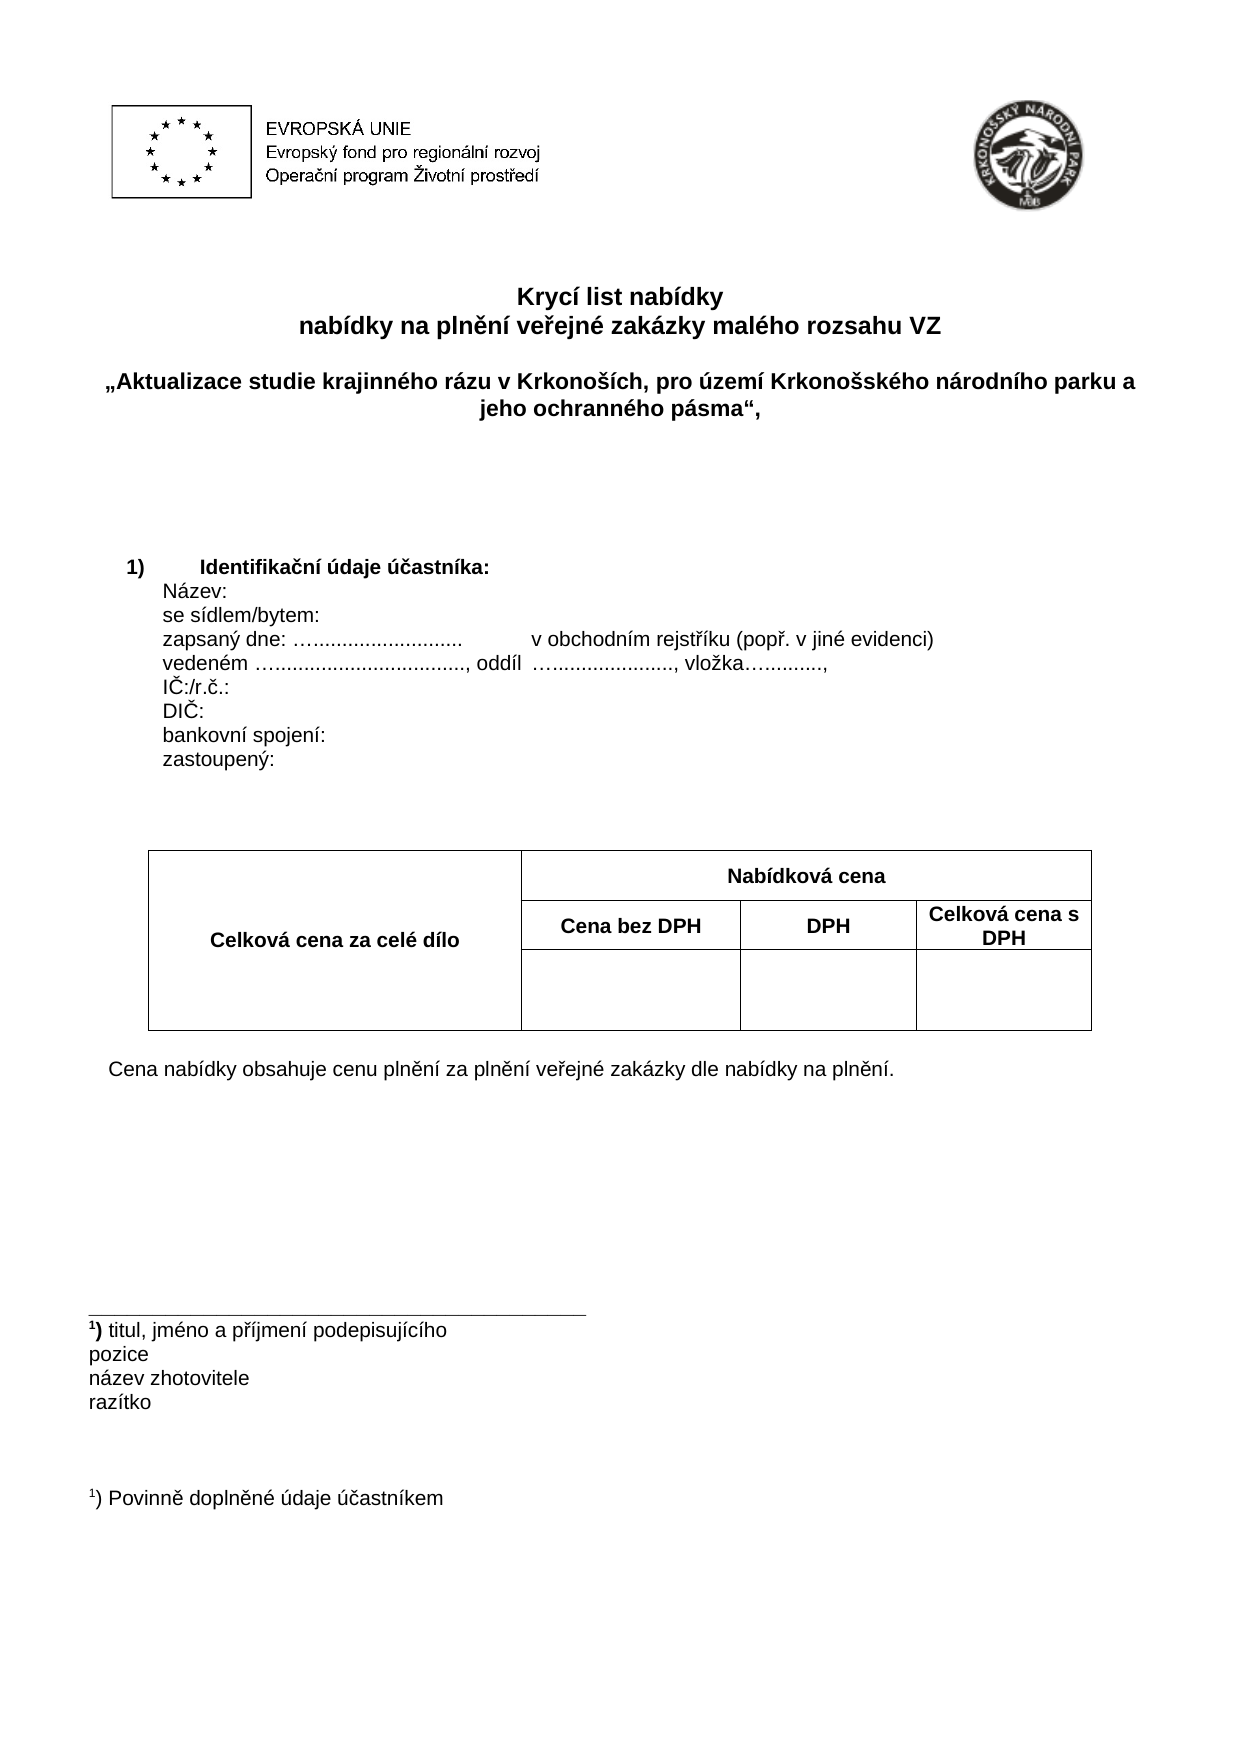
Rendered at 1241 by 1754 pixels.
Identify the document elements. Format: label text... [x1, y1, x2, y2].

text IČ:/r.č.: [89, 675, 1152, 699]
text 1) Povinně doplněné údaje účastníkem [89, 1486, 1152, 1510]
table_header Nabídková cena [522, 851, 1091, 900]
table_cell Celková cena s DPH [917, 901, 1091, 949]
text nabídky na plnění veřejné zakázky malého rozsahu VZ [89, 311, 1152, 339]
text vedeném …................................., oddíl …....................., vložka….........., [89, 651, 1152, 675]
text _______________________________________ [89, 1292, 1152, 1318]
list Identifikační údaje účastníka: [126, 555, 1152, 579]
picture [80, 74, 578, 229]
text název zhotovitele [89, 1366, 1152, 1390]
text se sídlem/bytem: [89, 603, 1152, 627]
text zastoupený: [89, 747, 1152, 771]
table_cell DPH [741, 901, 916, 949]
table_cell [741, 950, 916, 1029]
text 1) titul, jméno a příjmení podepisujícího [89, 1318, 1152, 1342]
text bankovní spojení: [89, 723, 1152, 747]
table_cell [522, 950, 740, 1029]
text DIČ: [89, 699, 1152, 723]
text Název: [89, 579, 1152, 603]
picture [973, 100, 1089, 216]
text Cena nabídky obsahuje cenu plnění za plnění veřejné zakázky dle nabídky na plnění. [108, 1057, 1152, 1081]
text pozice [89, 1342, 1152, 1366]
text „Aktualizace studie krajinného rázu v Krkonoších, pro území Krkonošského národního parku a jeho ochranného pásma“, [89, 368, 1152, 421]
text zapsaný dne: ….......................... v obchodním rejstříku (popř. v jiné evidenci) [89, 627, 1152, 651]
table_cell [917, 950, 1091, 1029]
table_cell Cena bez DPH [522, 901, 740, 949]
text Krycí list nabídky [89, 282, 1152, 311]
table_header Celková cena za celé dílo [149, 851, 521, 1029]
text razítko [89, 1390, 1152, 1414]
